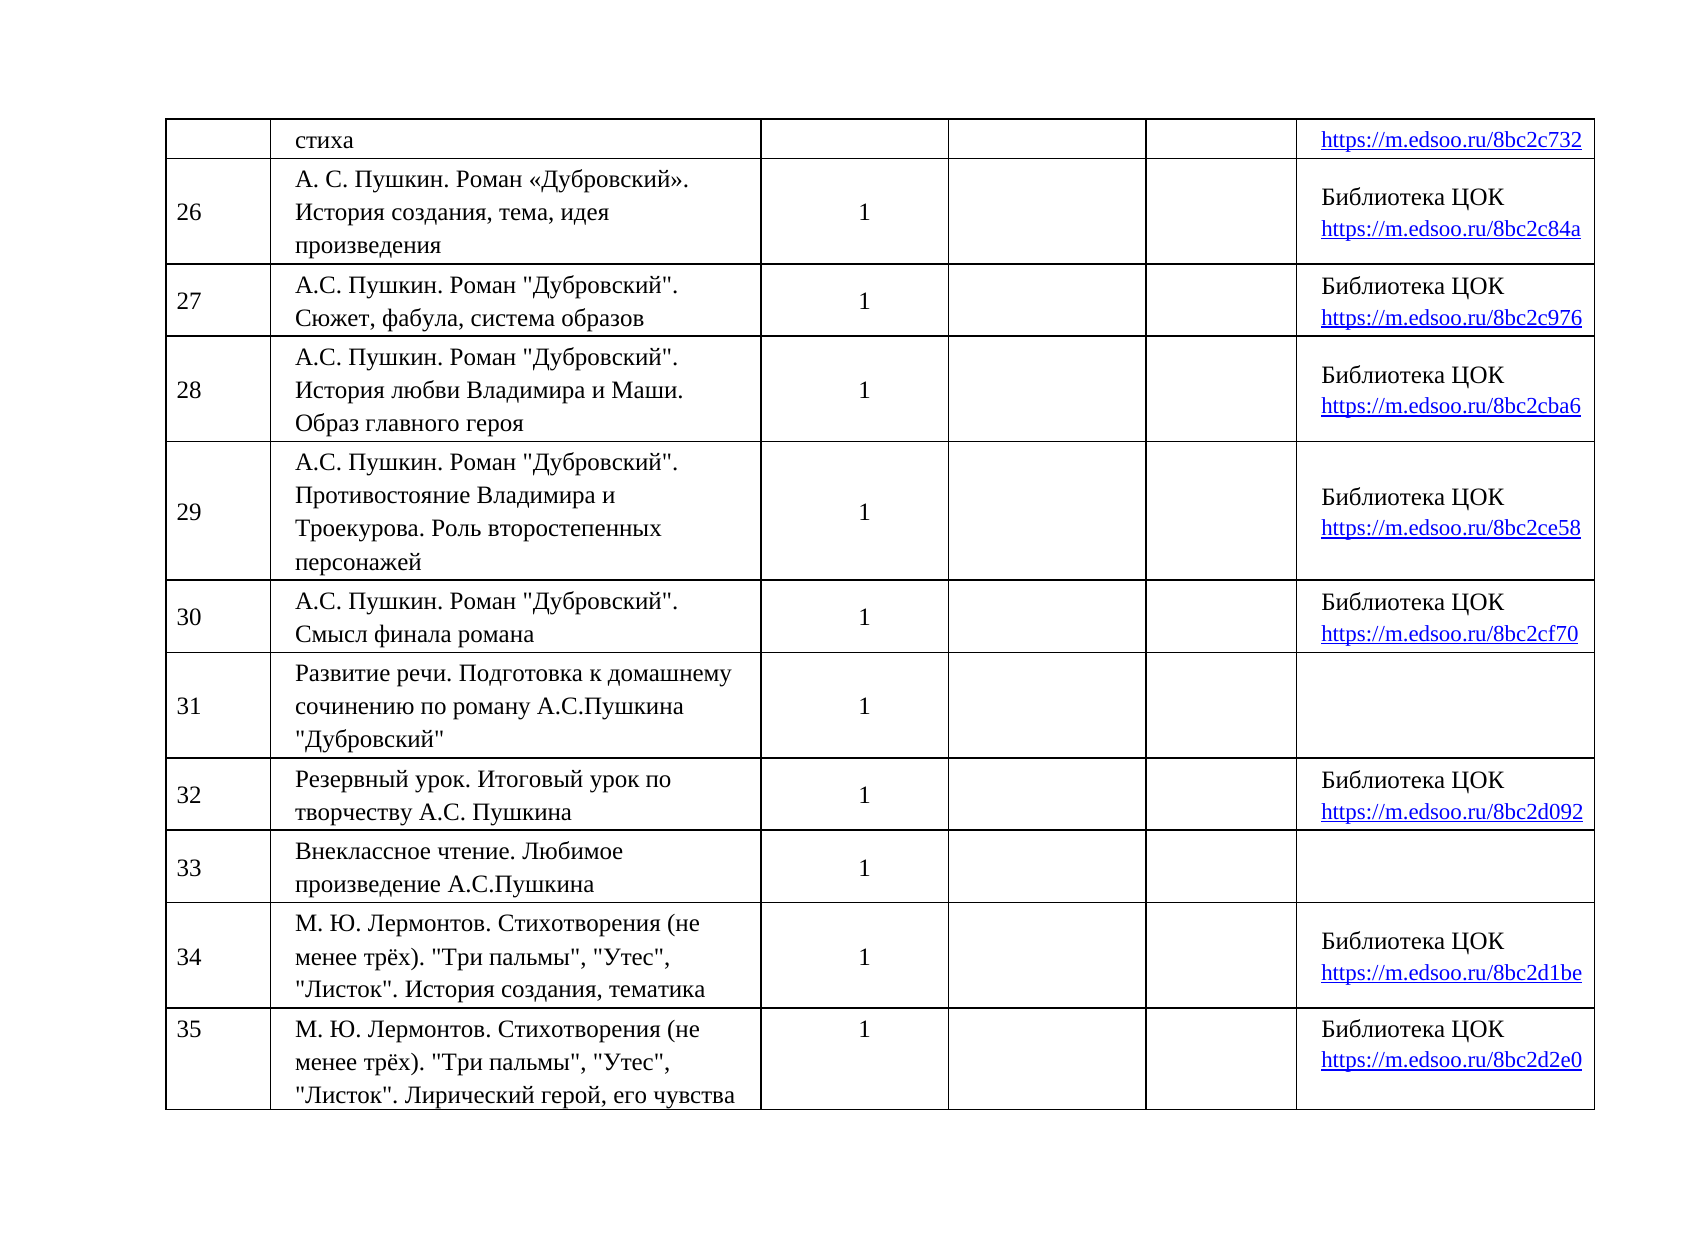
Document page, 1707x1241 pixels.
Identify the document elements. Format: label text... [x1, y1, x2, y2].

table_cell 31 [167, 653, 270, 757]
table_cell А.С. Пушкин. Роман "Дубровский". Противостояние Владимира и Троекурова. Роль второстепенных персонажей [271, 442, 760, 579]
table_cell 1 [762, 831, 948, 902]
table_cell 1 [762, 759, 948, 829]
table_cell Библиотека ЦОК https://m.edsoo.ru/8bc2d092 [1297, 759, 1594, 829]
table_cell 34 [167, 903, 270, 1007]
table_cell [949, 265, 1145, 335]
table_cell 33 [167, 831, 270, 902]
table_cell Внеклассное чтение. Любимое произведение А.С.Пушкина [271, 831, 760, 902]
table_cell 1 [762, 265, 948, 335]
table_cell [1147, 581, 1296, 652]
table_cell 28 [167, 337, 270, 441]
table_cell 1 [762, 159, 948, 263]
table_cell [1297, 653, 1594, 757]
table_cell 1 [762, 1009, 948, 1109]
table_cell [1147, 337, 1296, 441]
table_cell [271, 120, 760, 157]
table_cell Библиотека ЦОК https://m.edsoo.ru/8bc2d1be [1297, 903, 1594, 1007]
table_cell Библиотека ЦОК https://m.edsoo.ru/8bc2c84a [1297, 159, 1594, 263]
table_cell 29 [167, 442, 270, 579]
table_cell [1147, 1009, 1296, 1109]
table_cell [1147, 903, 1296, 1007]
table_cell 1 [762, 442, 948, 579]
table_cell [949, 831, 1145, 902]
table_cell [949, 159, 1145, 263]
table_cell [949, 442, 1145, 579]
table_cell [1147, 120, 1296, 157]
table_cell 1 [762, 653, 948, 757]
table_cell [1147, 159, 1296, 263]
table_cell 32 [167, 759, 270, 829]
table_cell [949, 120, 1145, 157]
table_cell 30 [167, 581, 270, 652]
table_cell Развитие речи. Подготовка к домашнему сочинению по роману А.С.Пушкина "Дубровский" [271, 653, 760, 757]
table_cell [1147, 759, 1296, 829]
table_cell А. С. Пушкин. Роман «Дубровский». История создания, тема, идея произведения [271, 159, 760, 263]
table_cell 25 [167, 120, 270, 157]
table_cell 1 [762, 581, 948, 652]
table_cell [1297, 1009, 1594, 1109]
table_cell А.С. Пушкин. Роман "Дубровский". Сюжет, фабула, система образов [271, 265, 760, 335]
table_cell 1 [762, 120, 948, 157]
table_cell 1 [762, 903, 948, 1007]
table_cell 1 [762, 337, 948, 441]
table_cell 35 [167, 1009, 270, 1109]
table_cell [1147, 442, 1296, 579]
table_cell [949, 653, 1145, 757]
table_cell [1147, 265, 1296, 335]
table_cell Библиотека ЦОК https://m.edsoo.ru/8bc2c976 [1297, 265, 1594, 335]
table_cell [1297, 831, 1594, 902]
table_cell Библиотека ЦОК https://m.edsoo.ru/8bc2cba6 [1297, 337, 1594, 441]
table_cell А.С. Пушкин. Роман "Дубровский". Смысл финала романа [271, 581, 760, 652]
table_cell А.С. Пушкин. Роман "Дубровский". История любви Владимира и Маши. Образ главного героя [271, 337, 760, 441]
table_cell [949, 581, 1145, 652]
table_cell 27 [167, 265, 270, 335]
table_cell Резервный урок. Итоговый урок по творчеству А.С. Пушкина [271, 759, 760, 829]
table_cell [949, 1009, 1145, 1109]
table_cell [1147, 831, 1296, 902]
table_cell 26 [167, 159, 270, 263]
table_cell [271, 1009, 760, 1109]
table_cell Библиотека ЦОК https://m.edsoo.ru/8bc2ce58 [1297, 442, 1594, 579]
table_cell Библиотека ЦОК https://m.edsoo.ru/8bc2cf70 [1297, 581, 1594, 652]
table_cell М. Ю. Лермонтов. Стихотворения (не менее трёх). "Три пальмы", "Утес", "Листок". История создания, тематика [271, 903, 760, 1007]
table_cell [1147, 653, 1296, 757]
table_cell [1297, 120, 1594, 157]
table_cell [949, 759, 1145, 829]
table_cell [949, 903, 1145, 1007]
table_cell [949, 337, 1145, 441]
